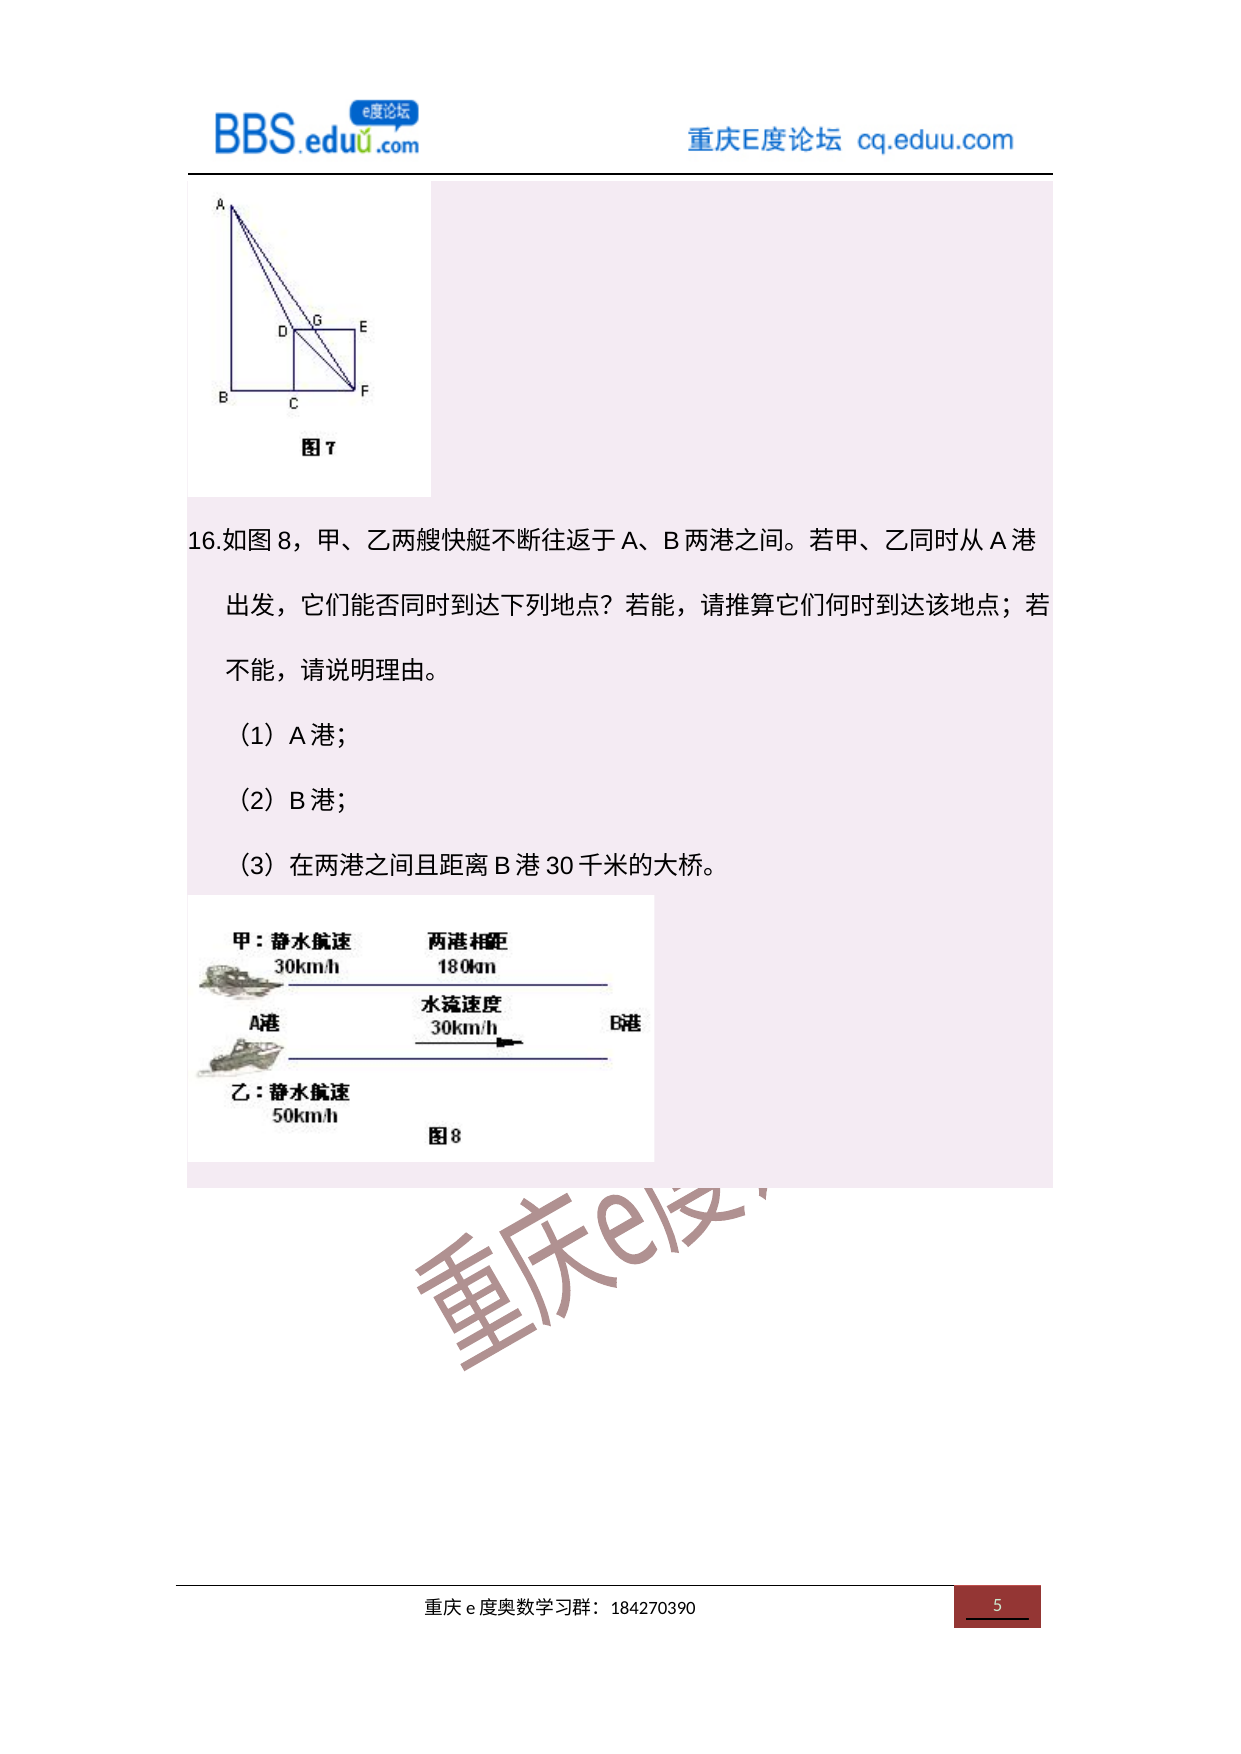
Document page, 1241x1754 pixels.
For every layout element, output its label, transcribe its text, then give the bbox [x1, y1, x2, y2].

text （3）在两港之间且距离B港30千米的大桥。 [187, 831, 1053, 896]
picture [187, 88, 1053, 171]
text （2）B港； [187, 766, 1053, 831]
text 16.如图8，甲、乙两艘快艇不断往返于A、B两港之间。若甲、乙同时从A港出发，它们能否同时到达下列地点？若能，请推算它们何时到达该地点；若不能，请说明理由。 [187, 506, 1053, 701]
picture [187, 895, 655, 1162]
text （1）A港； [187, 701, 1053, 766]
picture [187, 180, 431, 497]
